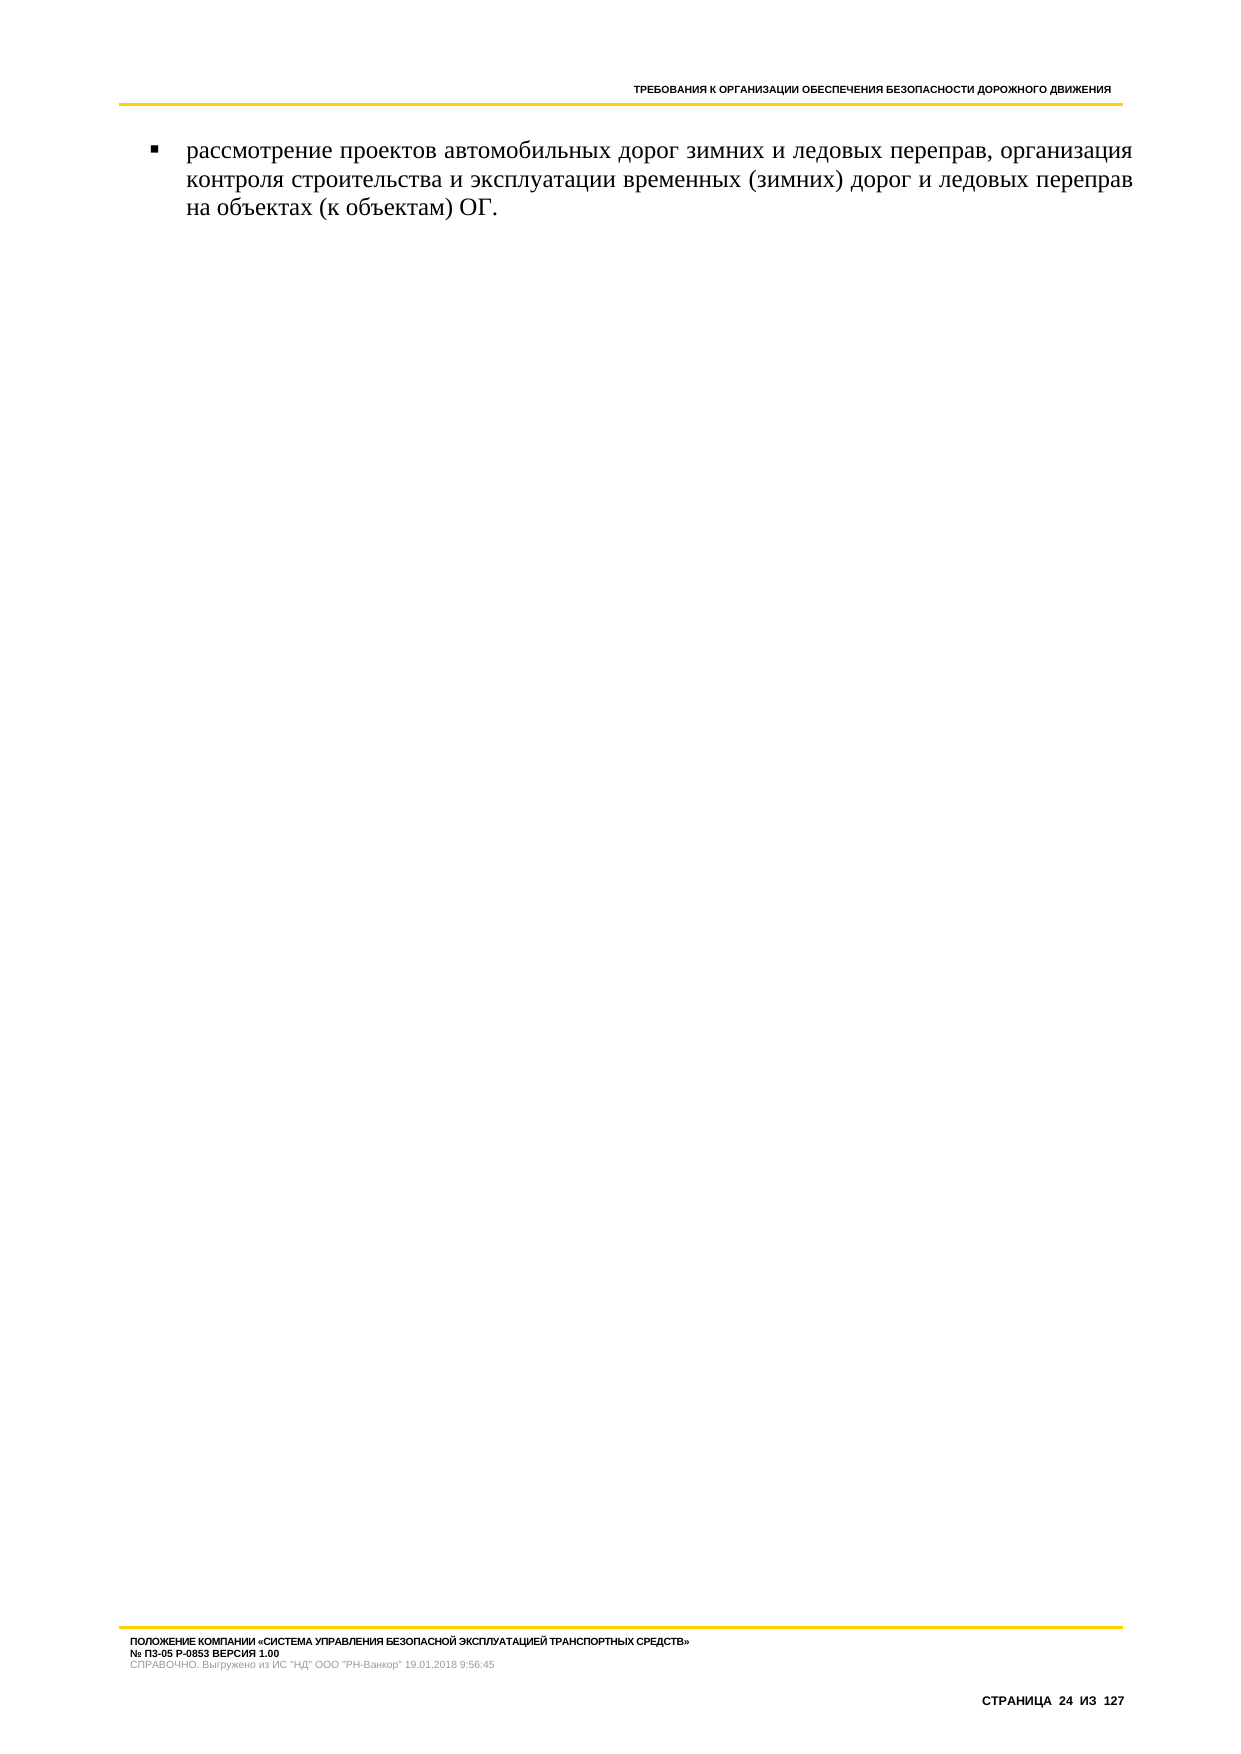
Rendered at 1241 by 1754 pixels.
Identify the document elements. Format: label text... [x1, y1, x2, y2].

list рассмотрение проектов автомобильных дорог зимних и ледовых переправ, организация контроля строительства и эксплуатации временных (зимних) дорог и ледовых переправ на объектах (к объектам) ОГ. [149, 135, 1134, 221]
